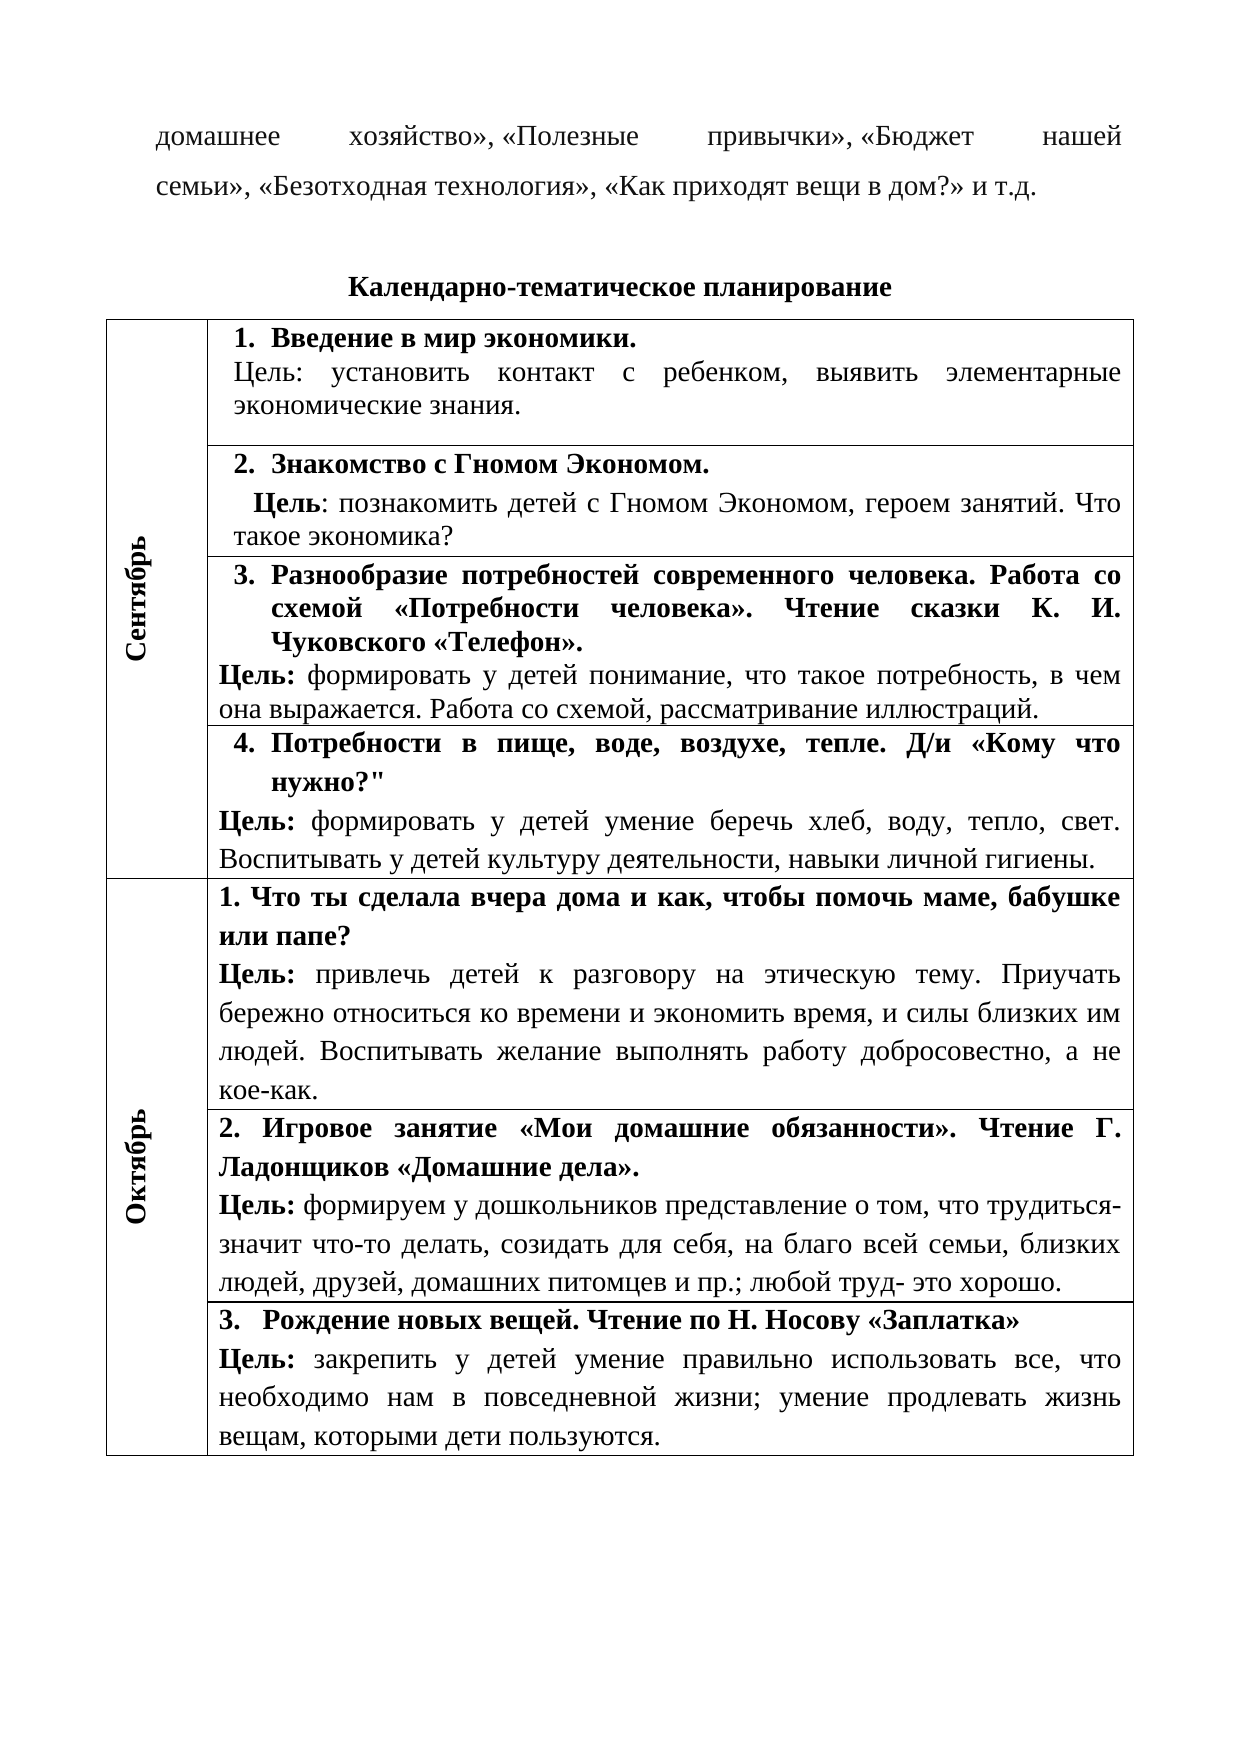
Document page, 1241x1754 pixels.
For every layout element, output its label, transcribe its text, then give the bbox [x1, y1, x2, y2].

table_header Введение в мир экономики. Цель: установить контакт с ребенком, выявить элементарные экономические знания. [208, 320, 1133, 445]
table_cell 2. Игровое занятие «Мои домашние обязанности». Чтение Г. Ладонщиков «Домашние дела». Цель: формируем у дошкольников представление о том, что трудиться-значит что-то делать, созидать для себя, на благо всей семьи, близких людей, друзей, домашних питомцев и пр.; любой труд- это хорошо. [208, 1110, 1133, 1301]
text Календарно-тематическое планирование [118, 269, 1122, 303]
table_header Сентябрь [107, 320, 207, 878]
table_cell 3. Рождение новых вещей. Чтение по Н. Носову «Заплатка» Цель: закрепить у детей умение правильно использовать все, что необходимо нам в повседневной жизни; умение продлевать жизнь вещам, которыми дети пользуются. [208, 1303, 1133, 1455]
table_cell Октябрь [107, 879, 207, 1455]
table_cell Потребности в пище, воде, воздухе, тепле. Д/и «Кому что нужно?" Цель: формировать у детей умение беречь хлеб, воду, тепло, свет. Воспитывать у детей культуру деятельности, навыки личной гигиены. [208, 726, 1133, 878]
table_cell Разнообразие потребностей современного человека. Работа со схемой «Потребности человека». Чтение сказки К. И. Чуковского «Телефон». Цель: формировать у детей понимание, что такое потребность, в чем она выражается. Работа со схемой, рассматривание иллюстраций. [208, 557, 1133, 724]
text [156, 152, 1122, 202]
table_cell 1. Что ты сделала вчера дома и как, чтобы помочь маме, бабушке или папе? Цель: привлечь детей к разговору на этическую тему. Приучать бережно относиться ко времени и экономить время, и силы близких им людей. Воспитывать желание выполнять работу добросовестно, а не кое-как. [208, 879, 1133, 1109]
table_cell Знакомство с Гномом Экономом. Цель: познакомить детей с Гномом Экономом, героем занятий. Что такое экономика? [208, 446, 1133, 556]
